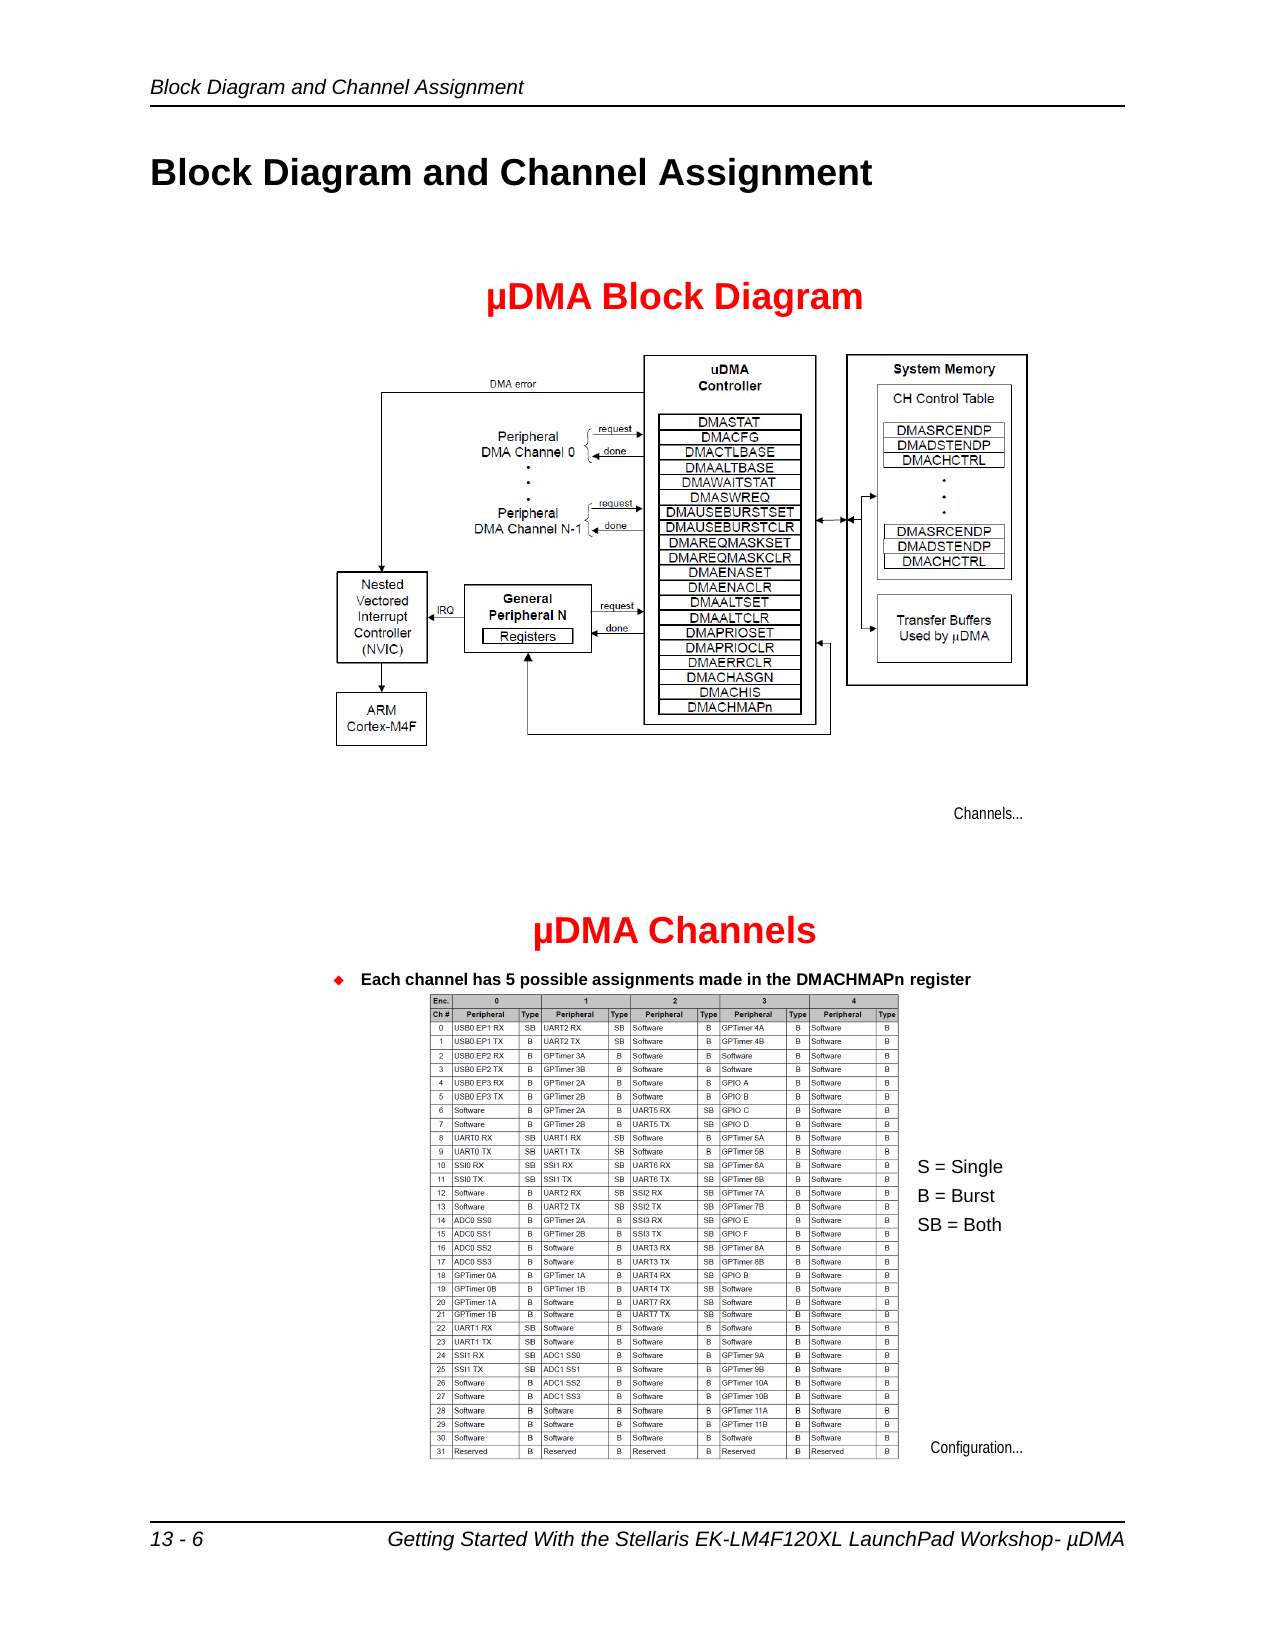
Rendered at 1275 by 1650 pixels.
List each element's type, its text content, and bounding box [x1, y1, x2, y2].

subtitle Block Diagram and Channel Assignment [150, 150, 1125, 193]
